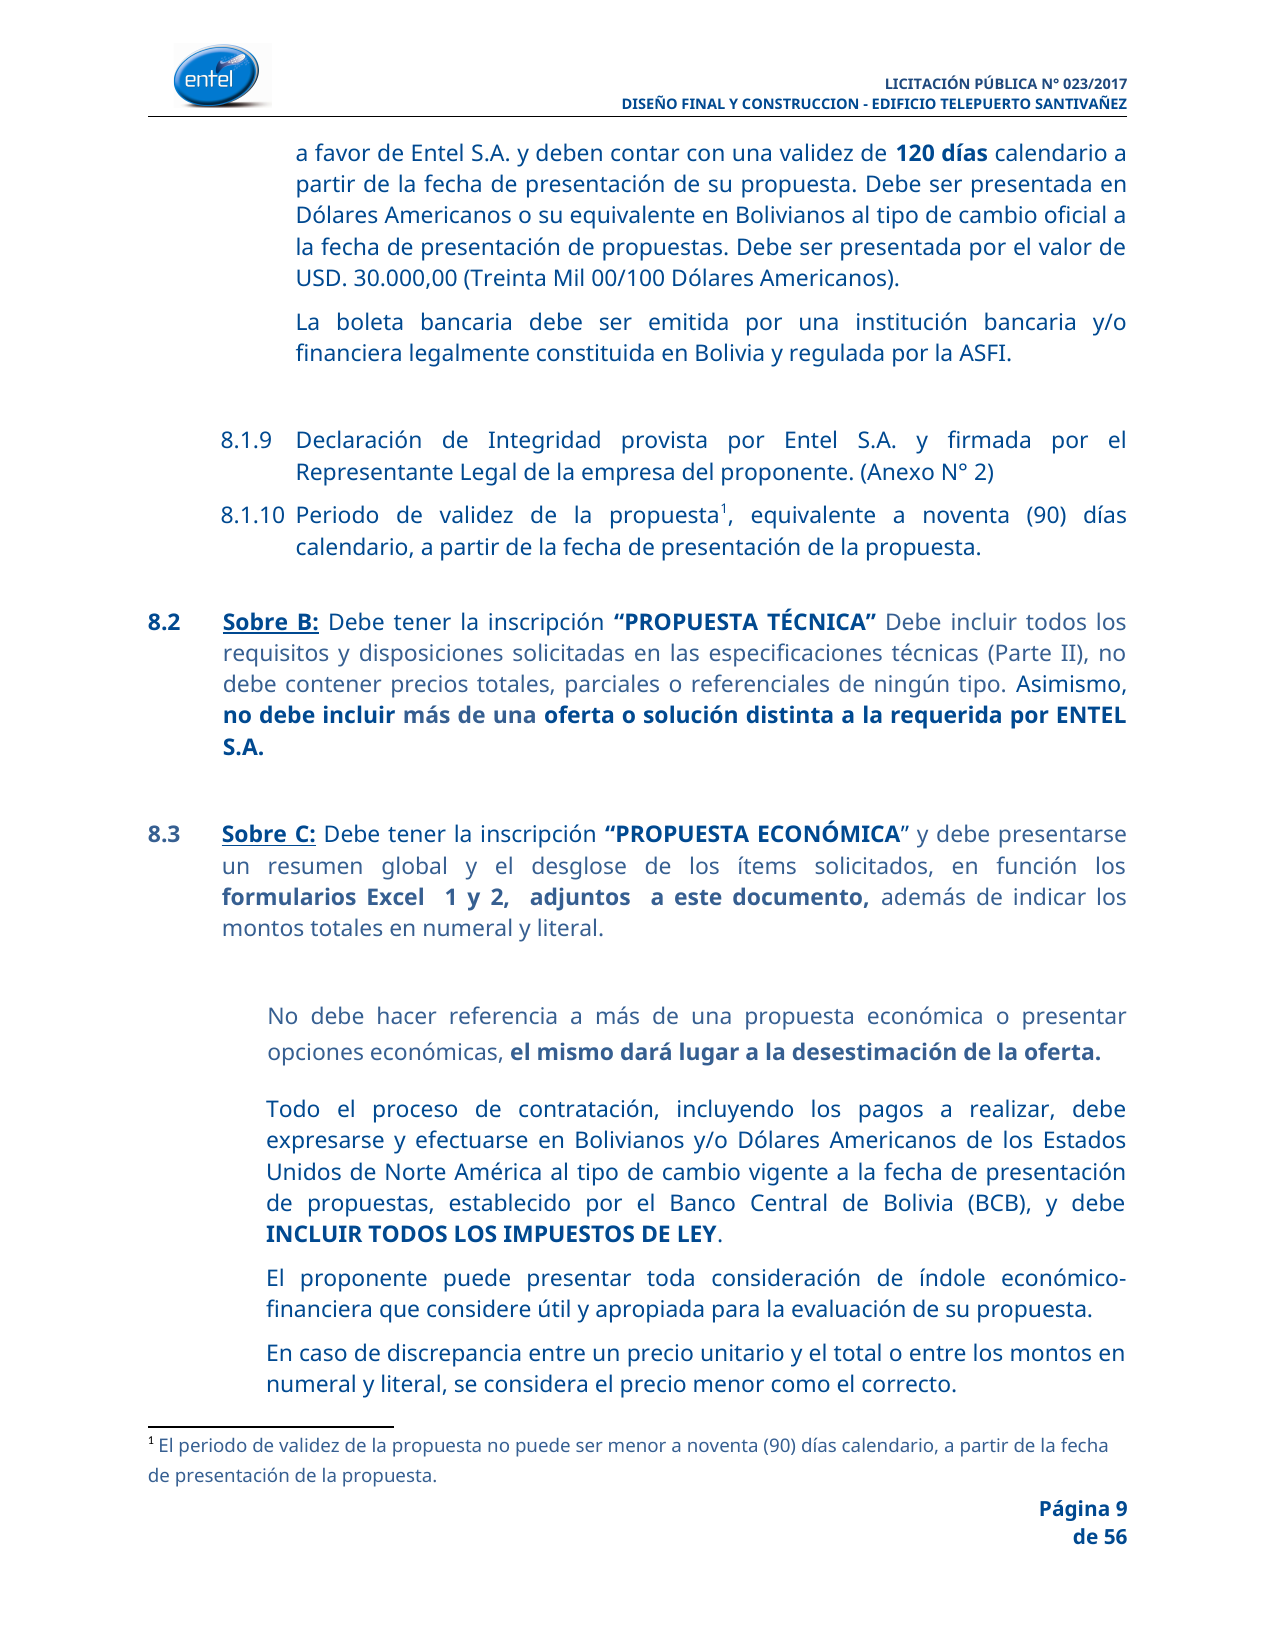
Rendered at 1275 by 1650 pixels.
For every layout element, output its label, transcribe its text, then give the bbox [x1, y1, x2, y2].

text En caso de discrepancia entre un precio unitario y el total o entre los montos en numeral y literal, se considera el precio menor como el correcto. [266, 1337, 1127, 1399]
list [222, 137, 1127, 293]
list Declaración de Integridad provista por Entel S.A. y firmada por el Representante Legal de la empresa del proponente. (Anexo N° 2) [220, 424, 1127, 487]
list Sobre B: Debe tener la inscripción “PROPUESTA TÉCNICA” Debe incluir todos los requisitos y disposiciones solicitadas en las especificaciones técnicas (Parte II), no debe contener precios totales, parciales o referenciales de ningún tipo. Asimismo, no debe incluir más de una oferta o solución distinta a la requerida por ENTEL S.A. [148, 605, 1127, 762]
text La boleta bancaria debe ser emitida por una institución bancaria y/o financiera legalmente constituida en Bolivia y regulada por la ASFI. [295, 305, 1127, 368]
text No debe hacer referencia a más de una propuesta económica o presentar opciones económicas, el mismo dará lugar a la desestimación de la oferta. [267, 1000, 1127, 1067]
list Periodo de validez de la propuesta, equivalente a noventa (90) días calendario, a partir de la fecha de presentación de la propuesta. [220, 499, 1127, 562]
list Sobre C: Debe tener la inscripción “PROPUESTA ECONÓMICA” y debe presentarse un resumen global y el desglose de los ítems solicitados, en función los formularios Excel 1 y 2, adjuntos a este documento, además de indicar los montos totales en numeral y literal. [148, 818, 1127, 943]
text Todo el proceso de contratación, incluyendo los pagos a realizar, debe expresarse y efectuarse en Bolivianos y/o Dólares Americanos de los Estados Unidos de Norte América al tipo de cambio vigente a la fecha de presentación de propuestas, establecido por el Banco Central de Bolivia (BCB), y debe INCLUIR TODOS LOS IMPUESTOS DE LEY. [266, 1093, 1127, 1249]
text El proponente puede presentar toda consideración de índole económico-financiera que considere útil y apropiada para la evaluación de su propuesta. [266, 1262, 1127, 1324]
picture [173, 43, 272, 108]
